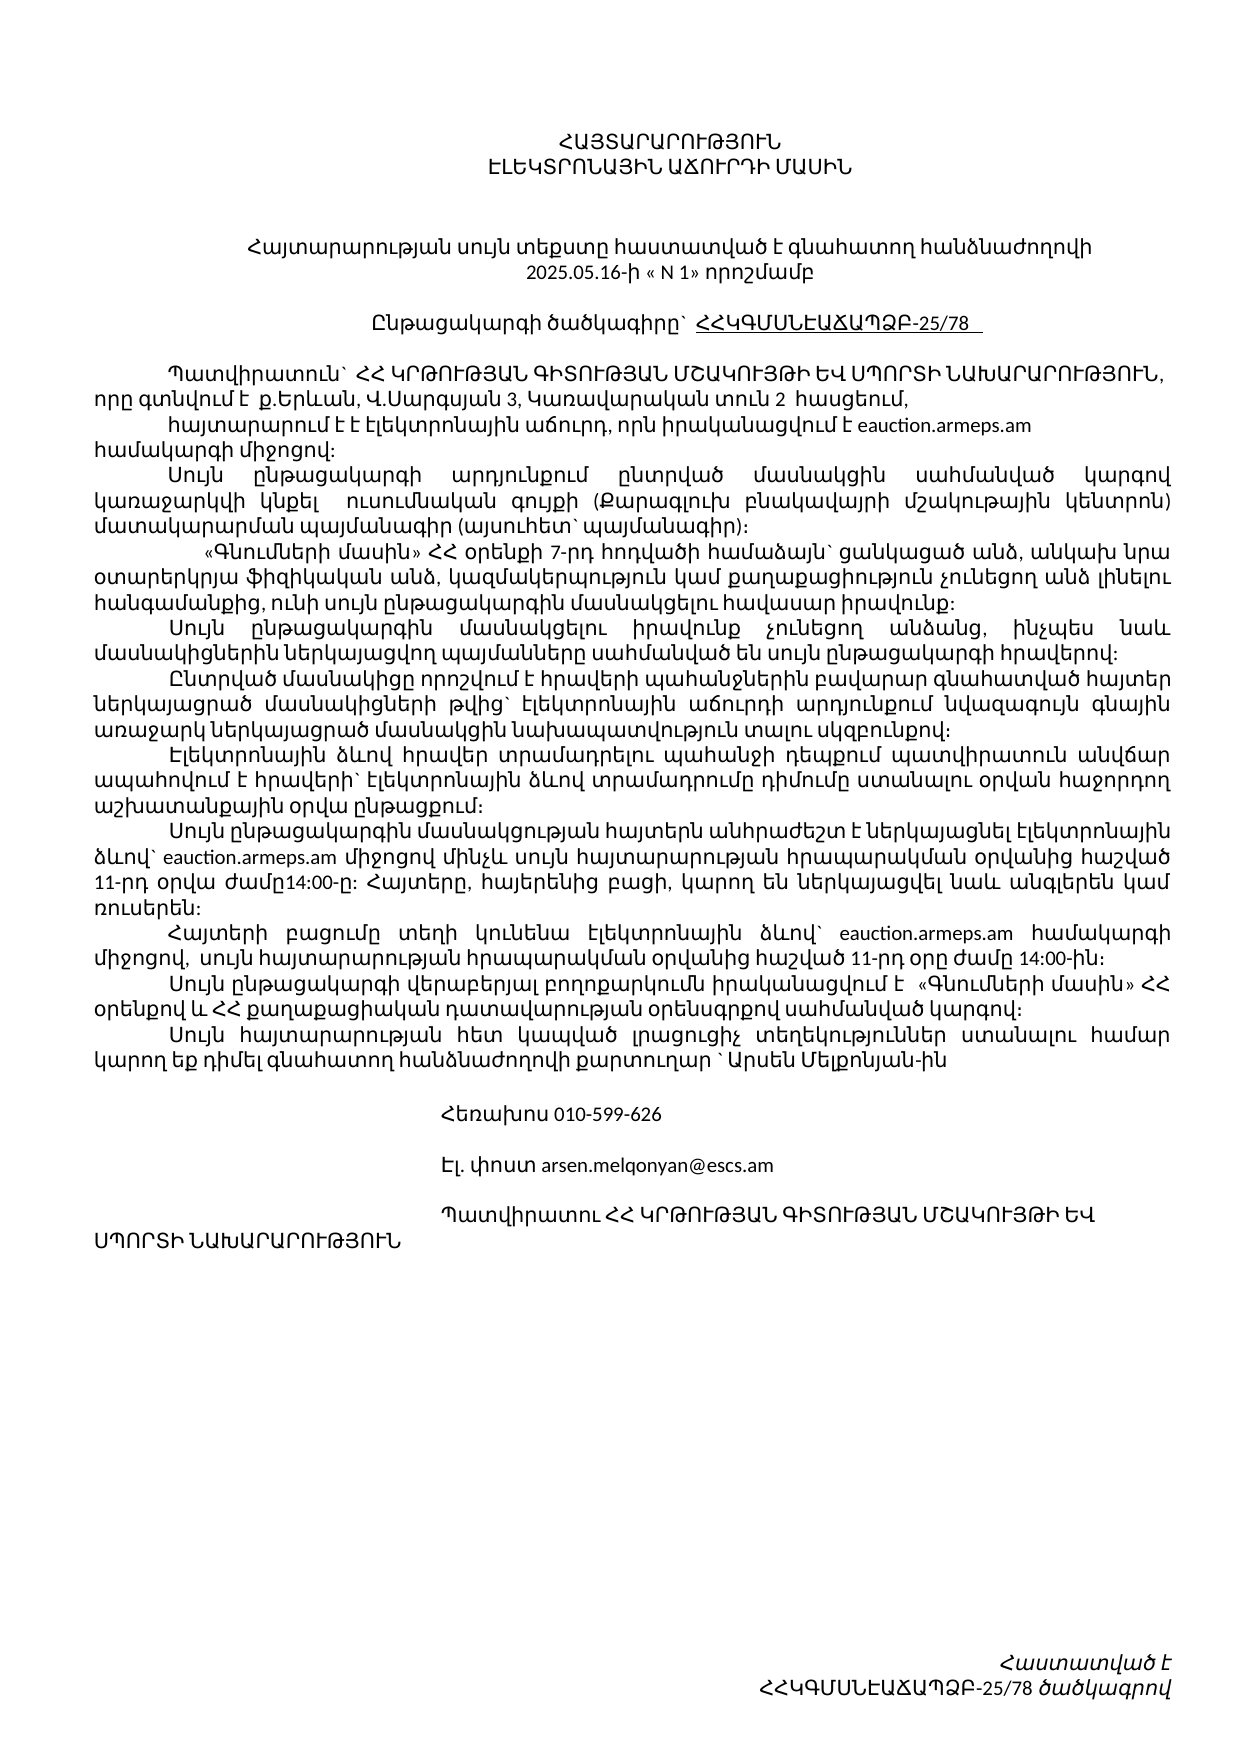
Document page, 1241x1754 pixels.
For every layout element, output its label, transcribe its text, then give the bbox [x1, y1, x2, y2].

text «Գնումների մասին» ՀՀ օրենքի 7-րդ հոդվածի համաձայն` ցանկացած անձ, անկախ նրա օտարերկրյա ֆիզիկական անձ, կազմակերպություն կամ քաղաքացիություն չունեցող անձ լինելու հանգամանքից, ունի սույն ընթացակարգին մասնակցելու հավասար իրավունք: [94, 539, 1171, 615]
text Հայտարարության սույն տեքստը հաստատված է գնահատող հանձնաժողովի [94, 234, 1171, 259]
text Սույն հայտարարության հետ կապված լրացուցիչ տեղեկություններ ստանալու համար կարող եք դիմել գնահատող հանձնաժողովի քարտուղար ` Արսեն Մելքոնյան-ին [94, 1022, 1171, 1073]
text ՀՀԿԳՄՍՆԷԱՃԱՊՁԲ-25/78 ծածկագրով [94, 1675, 1171, 1701]
text հայտարարում է է էլեկտրոնային աճուրդ, որն իրականացվում է eauction.armeps.am համակարգի միջոցով: [94, 412, 1171, 463]
text ԷԼԵԿՏՐՈՆԱՅԻՆ ԱՃՈՒՐԴԻ ՄԱՍԻՆ [94, 154, 1171, 180]
text Սույն ընթացակարգին մասնակցության հայտերն անհրաժեշտ է ներկայացնել էլեկտրոնային ձևով` eauction.armeps.am միջոցով մինչև սույն հայտարարության հրապարակման օրվանից հաշված 11-րդ օրվա ժամը14:00-ը: Հայտերը, հայերենից բացի, կարող են ներկայացվել նաև անգլերեն կամ ռուսերեն: [94, 818, 1171, 920]
text Սույն ընթացակարգի արդյունքում ընտրված մասնակցին սահմանված կարգով կառաջարկվի կնքել ուսումնական գույքի (Քարագլուխ բնակավայրի մշակութային կենտրոն) մատակարարման պայմանագիր (այսուհետ` պայմանագիր)։ [94, 463, 1171, 539]
text Պատվիրատու ՀՀ ԿՐԹՈՒԹՅԱՆ ԳԻՏՈՒԹՅԱՆ ՄՇԱԿՈՒՅԹԻ ԵՎ ՍՊՈՐՏԻ ՆԱԽԱՐԱՐՈՒԹՅՈՒՆ [94, 1203, 1171, 1253]
text Սույն ընթացակարգի վերաբերյալ բողոքարկումն իրականացվում է «Գնումների մասին» ՀՀ օրենքով և ՀՀ քաղաքացիական դատավարության օրենսգրքով սահմանված կարգով։ [94, 971, 1171, 1022]
text Սույն ընթացակարգին մասնակցելու իրավունք չունեցող անձանց, ինչպես նաև մասնակիցներին ներկայացվող պայմանները սահմանված են սույն ընթացակարգի հրավերով: [94, 615, 1171, 666]
text ՀԱՅՏԱՐԱՐՈՒԹՅՈՒՆ [94, 129, 1171, 154]
text Ընտրված մասնակիցը որոշվում է հրավերի պահանջներին բավարար գնահատված հայտեր ներկայացրած մասնակիցների թվից` էլեկտրոնային աճուրդի արդյունքում նվազագույն գնային առաջարկ ներկայացրած մասնակցին նախապատվություն տալու սկզբունքով։ [94, 666, 1171, 742]
text Հայտերի բացումը տեղի կունենա էլեկտրոնային ձևով` eauction.armeps.am համակարգի միջոցով, սույն հայտարարության հրապարակման օրվանից հաշված 11-րդ օրը ժամը 14:00-ին։ [94, 920, 1171, 971]
text Էլեկտրոնային ձևով հրավեր տրամադրելու պահանջի դեպքում պատվիրատուն անվճար ապահովում է հրավերի` էլեկտրոնային ձևով տրամադրումը դիմումը ստանալու օրվան հաջորդող աշխատանքային օրվա ընթացքում։ [94, 742, 1171, 818]
text Էլ. փոստ arsen.melqonyan@escs.am [94, 1152, 1171, 1177]
text 2025.05.16 -ի « N 1» որոշմամբ [94, 259, 1171, 285]
text Հաստատված է [94, 1650, 1171, 1675]
text Ընթացակարգի ծածկագիրը` ՀՀԿԳՄՍՆԷԱՃԱՊՁԲ-25/78 [94, 310, 1171, 336]
text Հեռախոս 010-599-626 [94, 1101, 1171, 1126]
text Պատվիրատուն` ՀՀ ԿՐԹՈՒԹՅԱՆ ԳԻՏՈՒԹՅԱՆ ՄՇԱԿՈՒՅԹԻ ԵՎ ՍՊՈՐՏԻ ՆԱԽԱՐԱՐՈՒԹՅՈՒՆ, որը գտնվում է ք.Երևան, Վ.Սարգսյան 3, Կառավարական տուն 2 հասցեում, [94, 361, 1171, 412]
